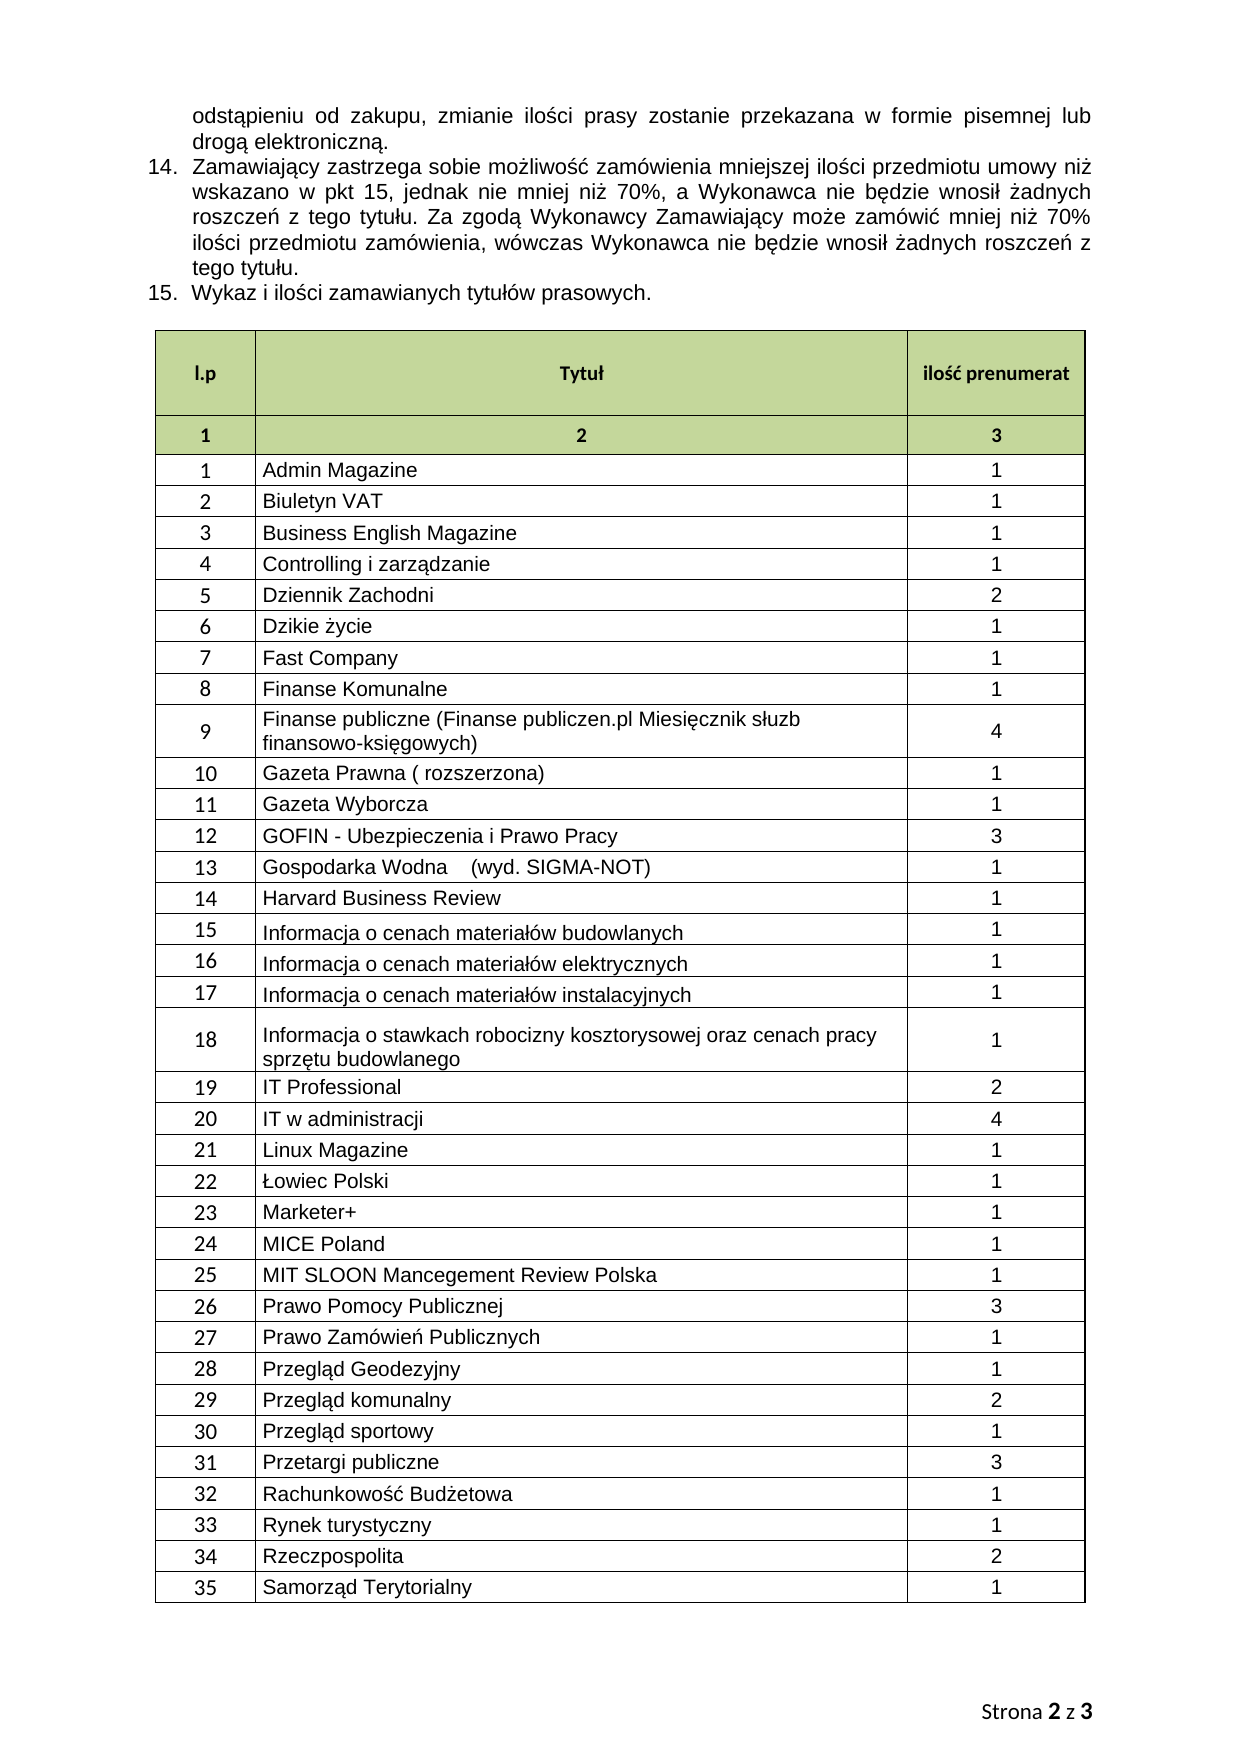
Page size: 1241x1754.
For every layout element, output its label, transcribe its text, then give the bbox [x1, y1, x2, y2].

table_cell Gazeta Prawna ( rozszerzona) [256, 758, 907, 788]
table_cell Samorząd Terytorialny [256, 1572, 907, 1602]
table_cell 25 [156, 1260, 255, 1290]
table_cell 32 [156, 1478, 255, 1508]
table_cell 3 [908, 1447, 1084, 1477]
table_cell Informacja o cenach materiałów instalacyjnych [256, 977, 907, 1007]
table_cell Dzikie życie [256, 611, 907, 641]
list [148, 103, 1093, 154]
table_cell 14 [156, 883, 255, 913]
table_cell Harvard Business Review [256, 883, 907, 913]
table_cell 1 [908, 1416, 1084, 1446]
table_cell 1 [908, 674, 1084, 704]
table_header Tytuł [256, 331, 907, 415]
table_cell 4 [156, 549, 255, 579]
table_cell 12 [156, 820, 255, 851]
table_cell 4 [908, 1103, 1084, 1133]
table_cell 3 [908, 820, 1084, 851]
table_cell Business English Magazine [256, 517, 907, 547]
table_cell Przetargi publiczne [256, 1447, 907, 1477]
table_cell 13 [156, 852, 255, 882]
table_cell Dziennik Zachodni [256, 580, 907, 610]
table_cell 35 [156, 1572, 255, 1602]
table_cell 16 [156, 945, 255, 976]
table_cell Controlling i zarządzanie [256, 549, 907, 579]
table_cell MICE Poland [256, 1228, 907, 1258]
table_cell 1 [156, 455, 255, 485]
table_cell 2 [908, 1385, 1084, 1415]
table_cell Prawo Zamówień Publicznych [256, 1322, 907, 1352]
table_cell 30 [156, 1416, 255, 1446]
table_cell Gazeta Wyborcza [256, 789, 907, 819]
table_cell 18 [156, 1008, 255, 1071]
table_cell Przegląd komunalny [256, 1385, 907, 1415]
table_cell 9 [156, 705, 255, 757]
table_cell 1 [908, 1510, 1084, 1540]
table_cell Informacja o stawkach robocizny kosztorysowej oraz cenach pracy sprzętu budowlanego [256, 1008, 907, 1071]
table_cell 2 [908, 580, 1084, 610]
table_cell 5 [156, 580, 255, 610]
table_cell 24 [156, 1228, 255, 1258]
table_cell 1 [908, 914, 1084, 944]
table_cell Finanse publiczne (Finanse publiczen.pl Miesięcznik słuzb finansowo-księgowych) [256, 705, 907, 757]
table_cell IT w administracji [256, 1103, 907, 1133]
table_cell 1 [156, 416, 255, 454]
table_cell 8 [156, 674, 255, 704]
table_cell 6 [156, 611, 255, 641]
table_cell 1 [908, 486, 1084, 516]
table_cell 1 [908, 455, 1084, 485]
table_header l.p [156, 331, 255, 415]
table_cell Przegląd Geodezyjny [256, 1353, 907, 1383]
table_cell Biuletyn VAT [256, 486, 907, 516]
table_cell Informacja o cenach materiałów budowlanych [256, 914, 907, 944]
table_cell 1 [908, 1260, 1084, 1290]
table_cell 3 [908, 416, 1084, 454]
table_cell 2 [256, 416, 907, 454]
table_cell 1 [908, 1008, 1084, 1071]
table_cell 1 [908, 1478, 1084, 1508]
table_cell Rachunkowość Budżetowa [256, 1478, 907, 1508]
table_cell 33 [156, 1510, 255, 1540]
table_cell 1 [908, 1197, 1084, 1227]
list Zamawiający zastrzega sobie możliwość zamówienia mniejszej ilości przedmiotu umowy niż wskazano w pkt 15, jednak nie mniej niż 70%, a Wykonawca nie będzie wnosił żadnych roszczeń z tego tytułu. Za zgodą Wykonawcy Zamawiający może zamówić mniej niż 70% ilości przedmiotu zamówienia, wówczas Wykonawca nie będzie wnosił żadnych roszczeń z tego tytułu. [148, 154, 1093, 280]
table_cell 1 [908, 1322, 1084, 1352]
table_cell 1 [908, 789, 1084, 819]
table_cell 1 [908, 977, 1084, 1007]
table_header ilość prenumerat [908, 331, 1084, 415]
table_cell 1 [908, 1166, 1084, 1196]
table_cell Rzeczpospolita [256, 1541, 907, 1571]
table_cell Łowiec Polski [256, 1166, 907, 1196]
table_cell Gospodarka Wodna (wyd. SIGMA-NOT) [256, 852, 907, 882]
table_cell 1 [908, 1353, 1084, 1383]
table_cell 3 [156, 517, 255, 547]
table_cell 15 [156, 914, 255, 944]
table_cell 2 [908, 1072, 1084, 1102]
table_cell 28 [156, 1353, 255, 1383]
table_cell 21 [156, 1135, 255, 1165]
table_cell Admin Magazine [256, 455, 907, 485]
table_cell 1 [908, 758, 1084, 788]
table_cell 7 [156, 642, 255, 672]
table_cell Rynek turystyczny [256, 1510, 907, 1540]
table_cell 1 [908, 1228, 1084, 1258]
table_cell 1 [908, 549, 1084, 579]
table_cell MIT SLOON Mancegement Review Polska [256, 1260, 907, 1290]
table_cell Prawo Pomocy Publicznej [256, 1291, 907, 1321]
table_cell 31 [156, 1447, 255, 1477]
list Wykaz i ilości zamawianych tytułów prasowych. [148, 280, 1093, 305]
table_cell 1 [908, 852, 1084, 882]
table_cell 1 [908, 883, 1084, 913]
table_cell 34 [156, 1541, 255, 1571]
table_cell Informacja o cenach materiałów elektrycznych [256, 945, 907, 976]
table_cell Fast Company [256, 642, 907, 672]
table_cell 4 [908, 705, 1084, 757]
table_cell Przegląd sportowy [256, 1416, 907, 1446]
table_cell 2 [156, 486, 255, 516]
table_cell 1 [908, 945, 1084, 976]
table_cell 11 [156, 789, 255, 819]
table_cell 23 [156, 1197, 255, 1227]
table_cell 1 [908, 517, 1084, 547]
table_cell GOFIN - Ubezpieczenia i Prawo Pracy [256, 820, 907, 851]
table_cell 2 [908, 1541, 1084, 1571]
table_cell 17 [156, 977, 255, 1007]
table_cell 29 [156, 1385, 255, 1415]
table_cell 1 [908, 611, 1084, 641]
table_cell 26 [156, 1291, 255, 1321]
table_cell 10 [156, 758, 255, 788]
table_cell 20 [156, 1103, 255, 1133]
table_cell 1 [908, 1572, 1084, 1602]
table_cell 3 [908, 1291, 1084, 1321]
table_cell IT Professional [256, 1072, 907, 1102]
table_cell 27 [156, 1322, 255, 1352]
table_cell 1 [908, 642, 1084, 672]
table_cell Linux Magazine [256, 1135, 907, 1165]
table_cell Finanse Komunalne [256, 674, 907, 704]
table_cell 1 [908, 1135, 1084, 1165]
table_cell 19 [156, 1072, 255, 1102]
table_cell 22 [156, 1166, 255, 1196]
table_cell Marketer+ [256, 1197, 907, 1227]
